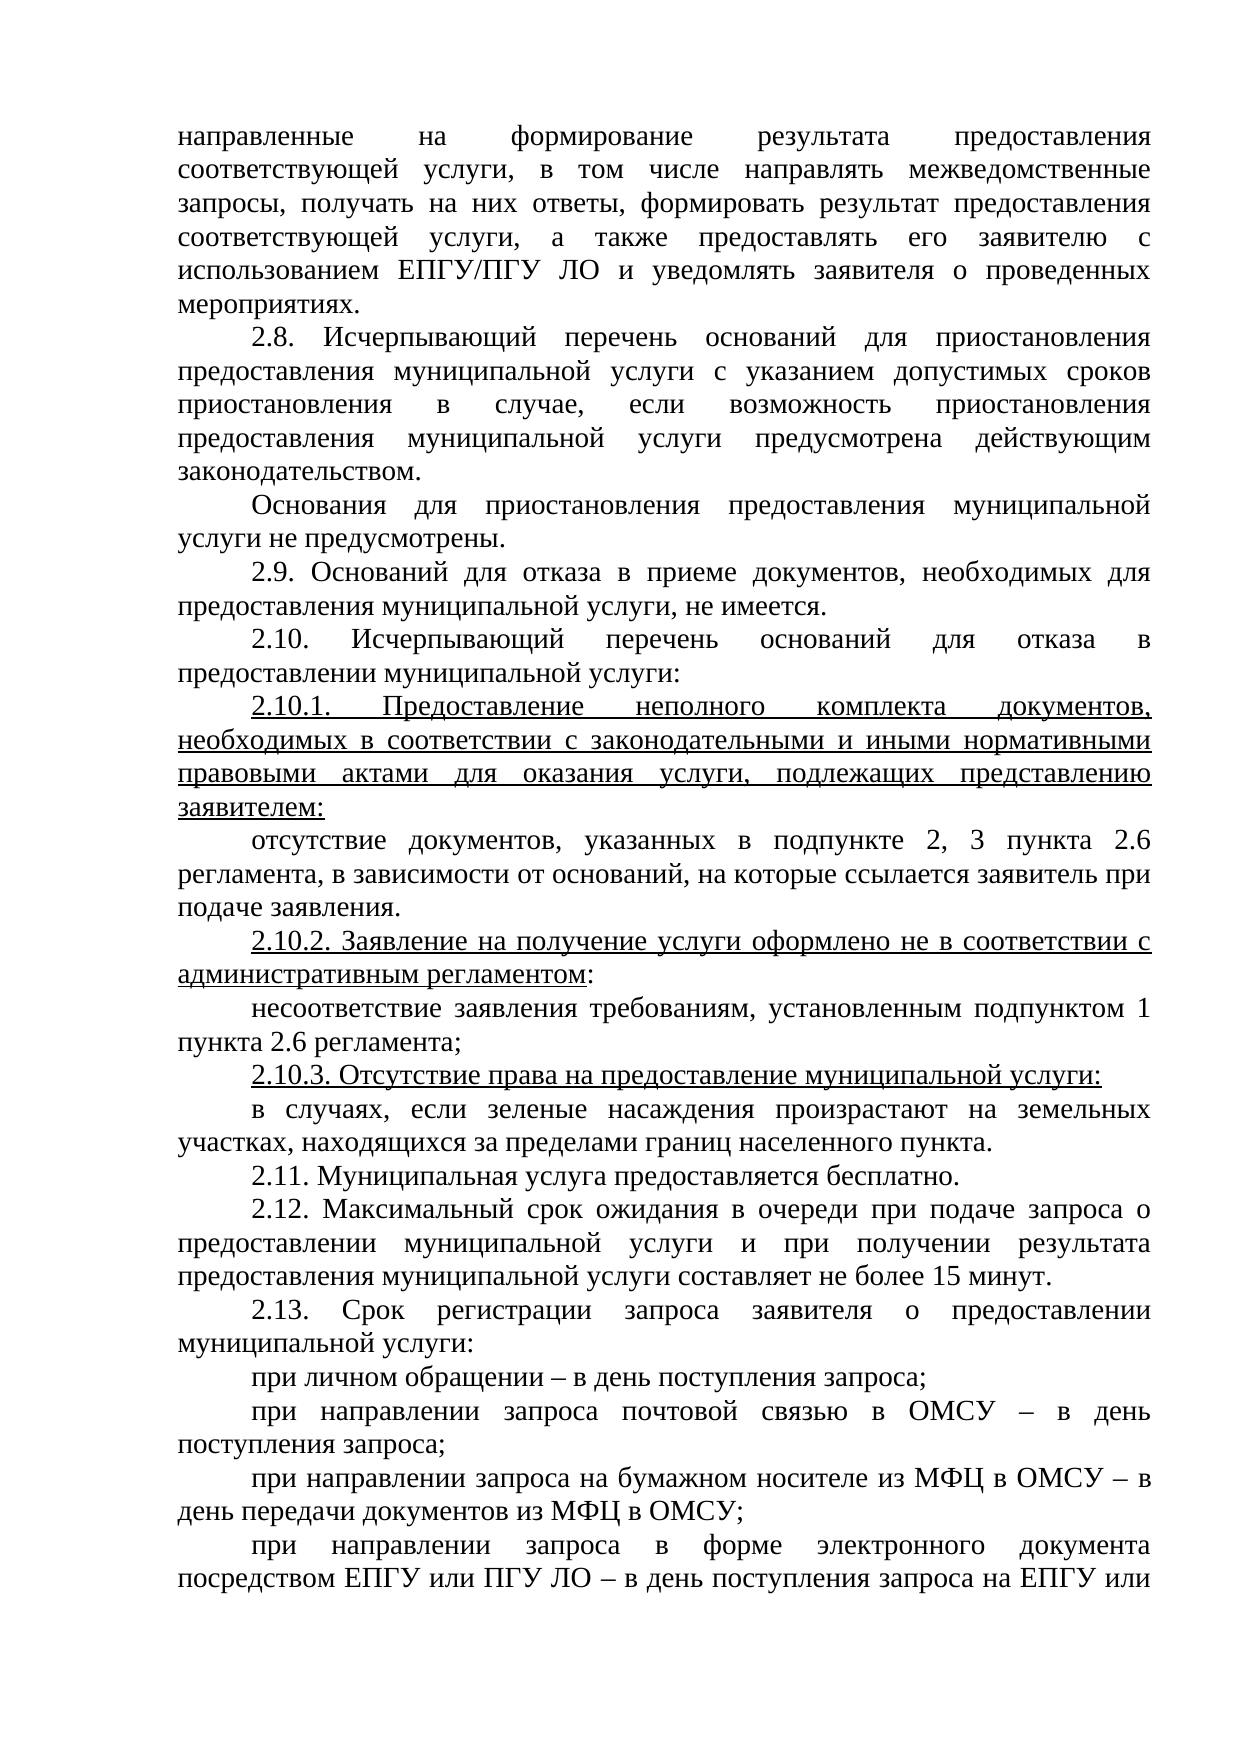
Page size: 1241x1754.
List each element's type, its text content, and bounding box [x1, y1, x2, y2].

text 2.11. Муниципальная услуга предоставляется бесплатно. [177, 1158, 1152, 1191]
text 2.12. Максимальный срок ожидания в очереди при подаче запроса о предоставлении муниципальной услуги и при получении результата предоставления муниципальной услуги составляет не более 15 минут. [177, 1191, 1152, 1292]
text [177, 1527, 1152, 1594]
text 2.9. Оснований для отказа в приеме документов, необходимых для предоставления муниципальной услуги, не имеется. [177, 554, 1152, 621]
text несоответствие заявления требованиям, установленным подпунктом 1 пункта 2.6 регламента; [177, 990, 1152, 1057]
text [177, 118, 1152, 319]
text 2.10.1. Предоставление неполного комплекта документов, необходимых в соответствии с законодательными и иными нормативными правовыми актами для оказания услуги, подлежащих представлению заявителем: [177, 785, 1152, 822]
text при направлении запроса на бумажном носителе из МФЦ в ОМСУ – в день передачи документов из МФЦ в ОМСУ; [177, 1460, 1152, 1527]
text при личном обращении – в день поступления запроса; [177, 1359, 1152, 1393]
text 2.10.1. Предоставление неполного комплекта документов, необходимых в соответствии с законодательными и иными нормативными правовыми актами для оказания услуги, подлежащих представлению заявителем: [177, 688, 1152, 751]
text 2.10.1. Предоставление неполного комплекта документов, необходимых в соответствии с законодательными и иными нормативными правовыми актами для оказания услуги, подлежащих представлению заявителем: [177, 752, 1152, 784]
text 2.10.3. Отсутствие права на предоставление муниципальной услуги: [177, 1057, 1152, 1091]
text отсутствие документов, указанных в подпункте 2, 3 пункта 2.6 регламента, в зависимости от оснований, на которые ссылается заявитель при подаче заявления. [177, 822, 1152, 923]
text 2.10. Исчерпывающий перечень оснований для отказа в предоставлении муниципальной услуги: [177, 621, 1152, 688]
text при направлении запроса почтовой связью в ОМСУ – в день поступления запроса; [177, 1393, 1152, 1460]
text 2.13. Срок регистрации запроса заявителя о предоставлении муниципальной услуги: [177, 1292, 1152, 1359]
text Основания для приостановления предоставления муниципальной услуги не предусмотрены. [177, 487, 1152, 554]
text 2.10.2. Заявление на получение услуги оформлено не в соответствии с административным регламентом: [177, 923, 1152, 990]
text 2.8. Исчерпывающий перечень оснований для приостановления предоставления муниципальной услуги с указанием допустимых сроков приостановления в случае, если возможность приостановления предоставления муниципальной услуги предусмотрена действующим законодательством. [177, 319, 1152, 487]
text в случаях, если зеленые насаждения произрастают на земельных участках, находящихся за пределами границ населенного пункта. [177, 1091, 1152, 1158]
